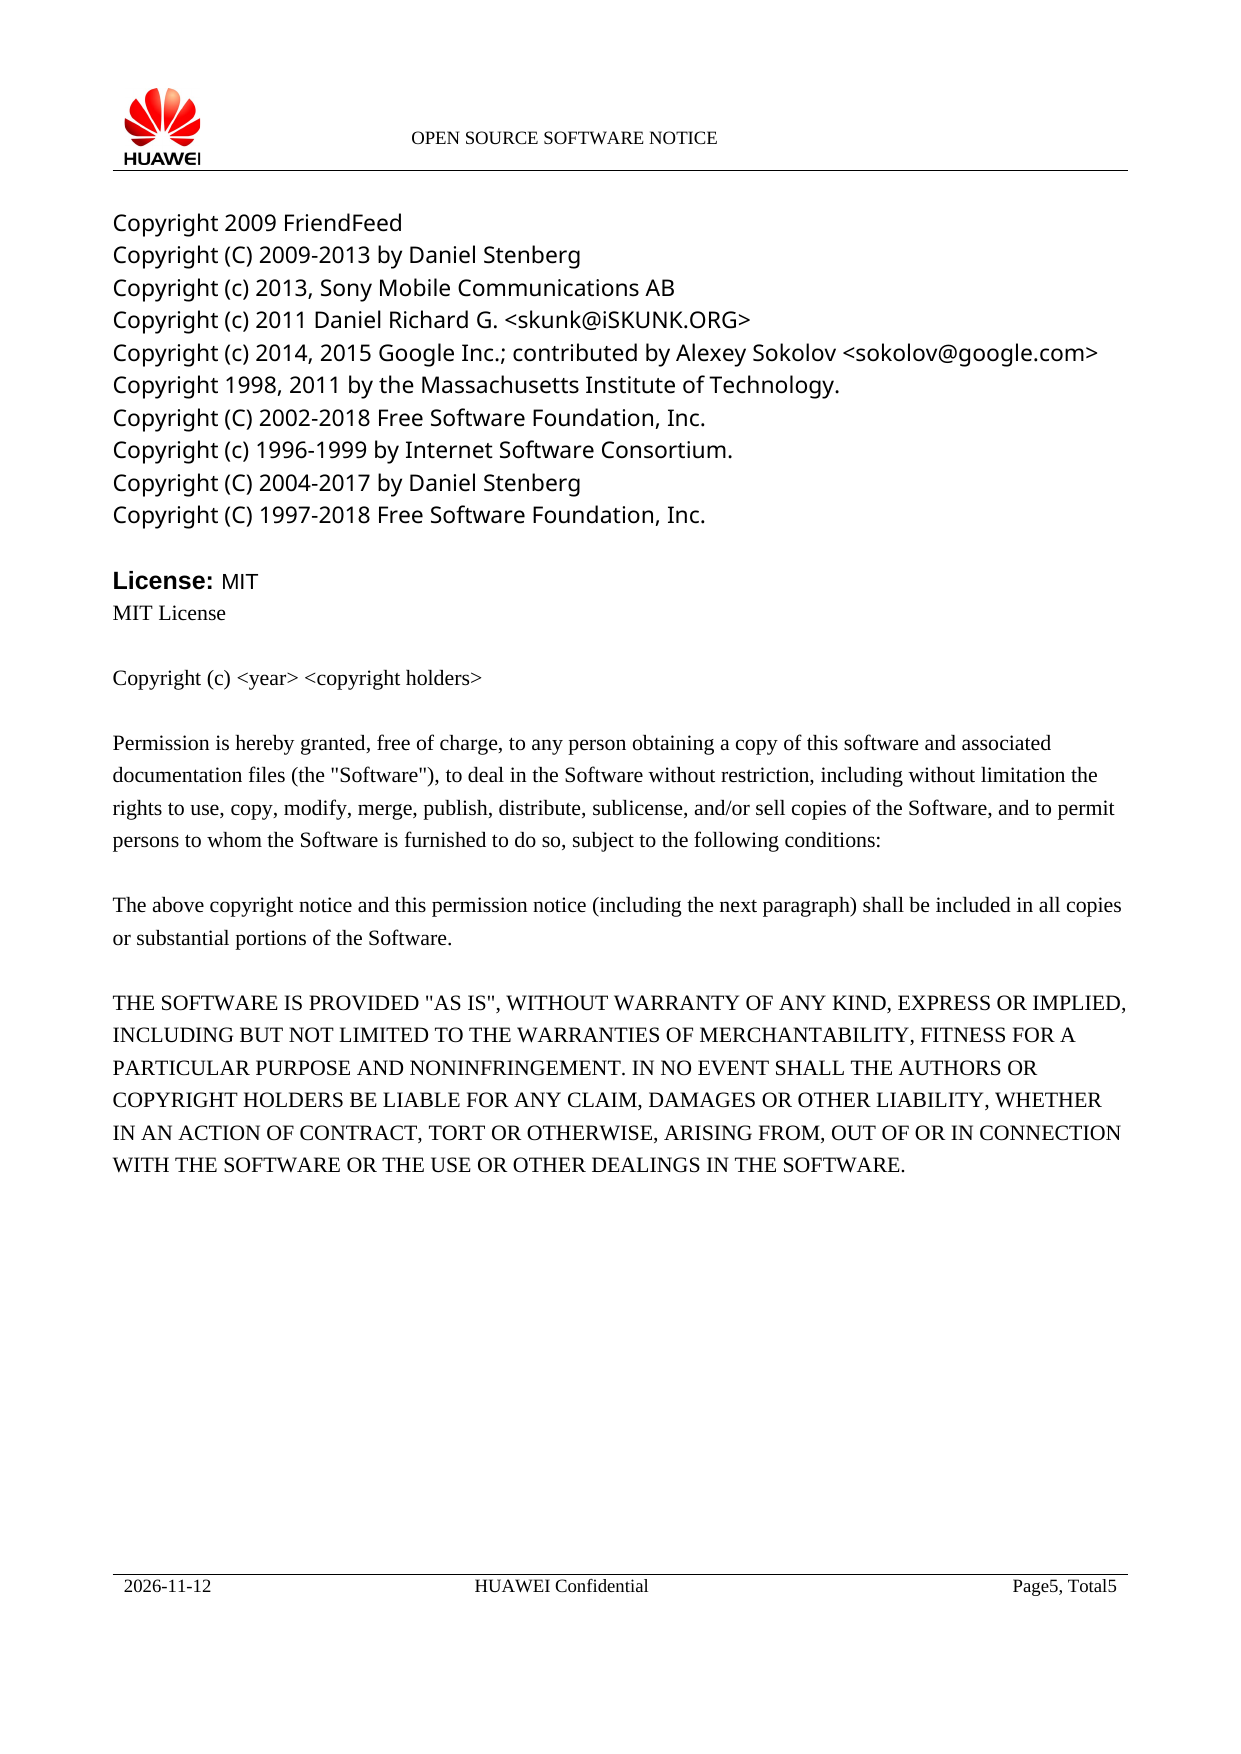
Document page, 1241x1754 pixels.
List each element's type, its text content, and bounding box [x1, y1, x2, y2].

text MIT License Copyright (c) <year> <copyright holders> Permission is hereby granted, free of charge, to any person obtaining a copy of this software and associated documentation files (the "Software"), to deal in the Software without restriction, including without limitation the rights to use, copy, modify, merge, publish, distribute, sublicense, and/or sell copies of the Software, and to permit persons to whom the Software is furnished to do so, subject to the following conditions: The above copyright notice and this permission notice (including the next paragraph) shall be included in all copies or substantial portions of the Software. THE SOFTWARE IS PROVIDED "AS IS", WITHOUT WARRANTY OF ANY KIND, EXPRESS OR IMPLIED, INCLUDING BUT NOT LIMITED TO THE WARRANTIES OF MERCHANTABILITY, FITNESS FOR A PARTICULAR PURPOSE AND NONINFRINGEMENT. IN NO EVENT SHALL THE AUTHORS OR COPYRIGHT HOLDERS BE LIABLE FOR ANY CLAIM, DAMAGES OR OTHER LIABILITY, WHETHER IN AN ACTION OF CONTRACT, TORT OR OTHERWISE, ARISING FROM, OUT OF OR IN CONNECTION WITH THE SOFTWARE OR THE USE OR OTHER DEALINGS IN THE SOFTWARE. [112, 596, 1128, 1181]
text License: MIT [112, 564, 1128, 596]
picture [124, 88, 201, 165]
